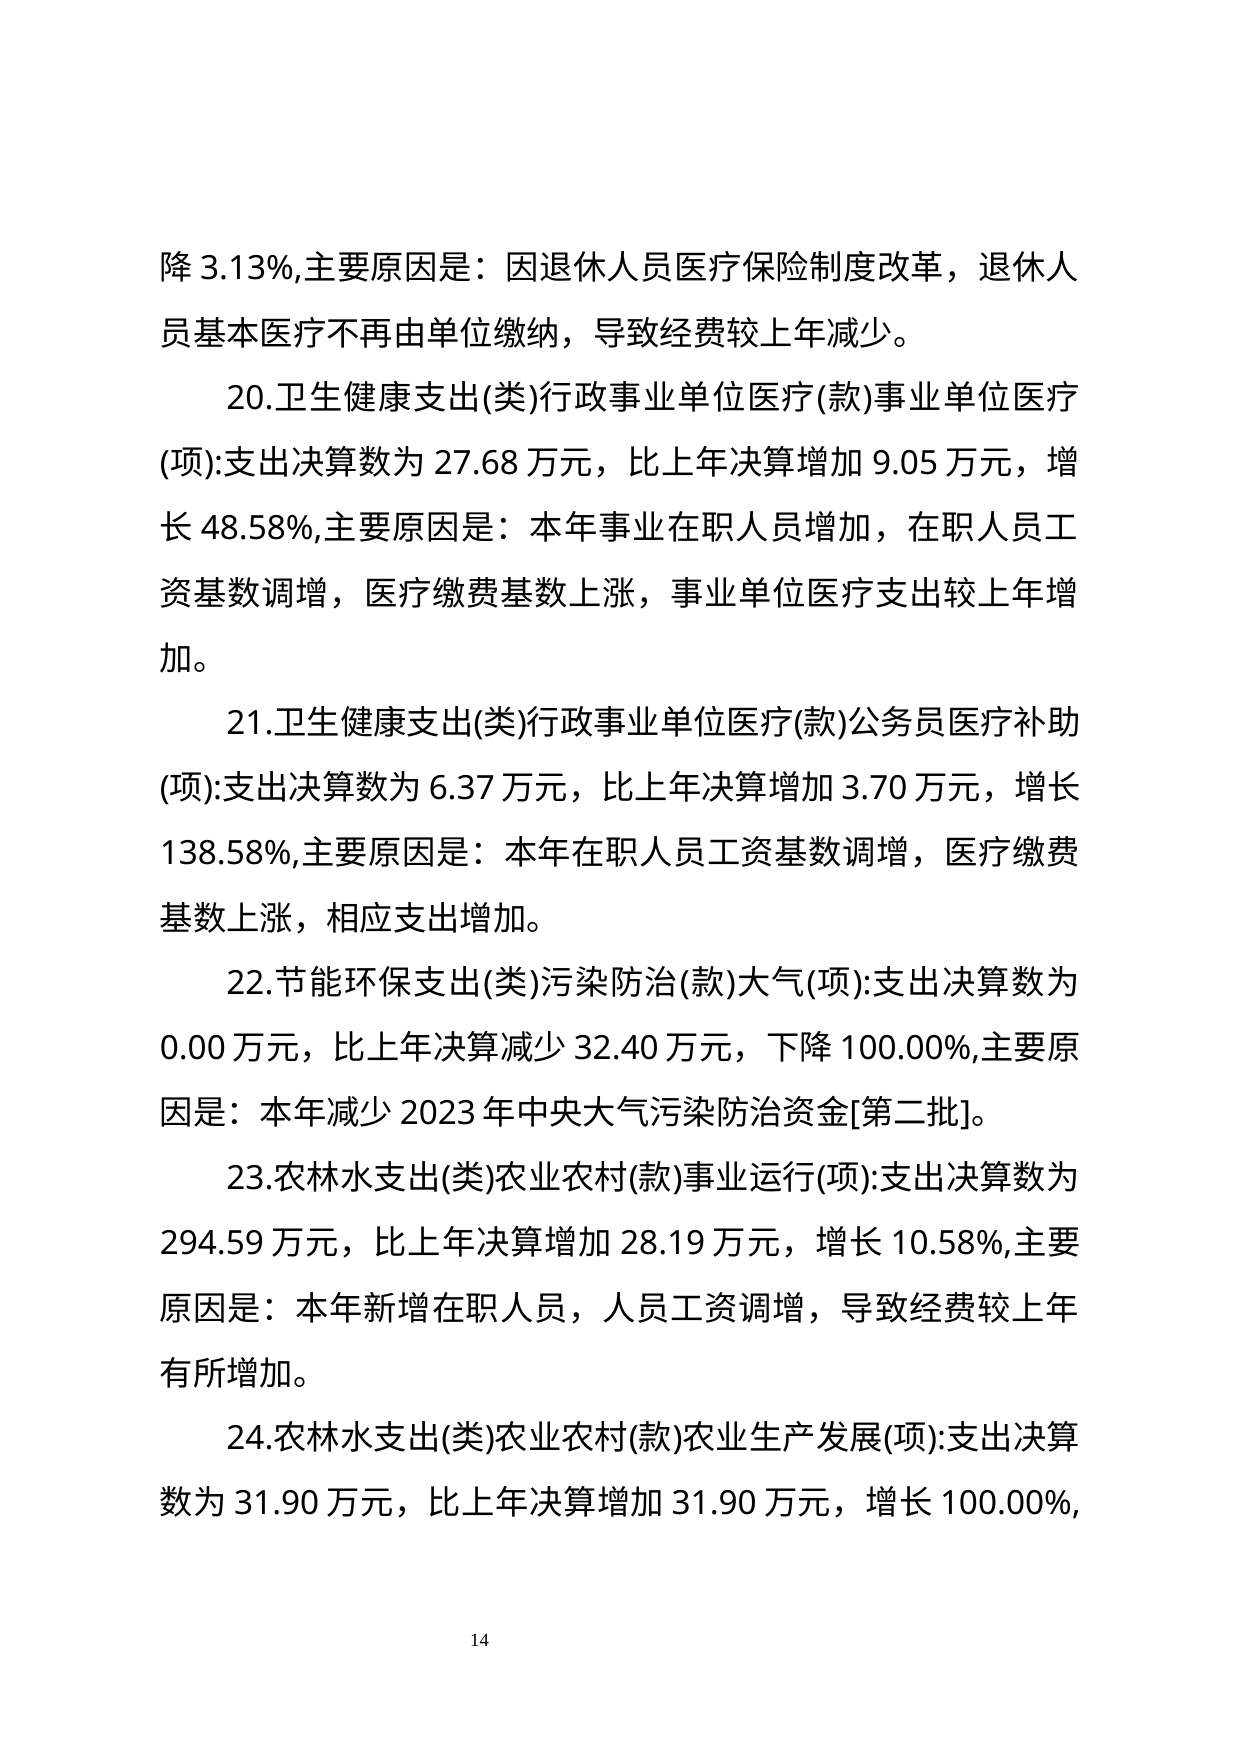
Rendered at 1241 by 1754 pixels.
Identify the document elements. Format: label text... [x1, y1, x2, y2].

text 22.节能环保支出(类)污染防治(款)大气(项):支出决算数为0.00万元，比上年决算减少32.40万元，下降100.00%,主要原因是：本年减少2023年中央大气污染防治资金[第二批]。 [159, 948, 1081, 1143]
text 21.卫生健康支出(类)行政事业单位医疗(款)公务员医疗补助(项):支出决算数为6.37万元，比上年决算增加3.70万元，增长138.58%,主要原因是：本年在职人员工资基数调增，医疗缴费基数上涨，相应支出增加。 [159, 688, 1081, 948]
text 23.农林水支出(类)农业农村(款)事业运行(项):支出决算数为294.59万元，比上年决算增加28.19万元，增长10.58%,主要原因是：本年新增在职人员，人员工资调增，导致经费较上年有所增加。 [159, 1143, 1081, 1403]
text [159, 233, 1081, 363]
text 20.卫生健康支出(类)行政事业单位医疗(款)事业单位医疗(项):支出决算数为27.68万元，比上年决算增加9.05万元，增长48.58%,主要原因是：本年事业在职人员增加，在职人员工资基数调增，医疗缴费基数上涨，事业单位医疗支出较上年增加。 [159, 363, 1081, 688]
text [159, 1403, 1081, 1533]
